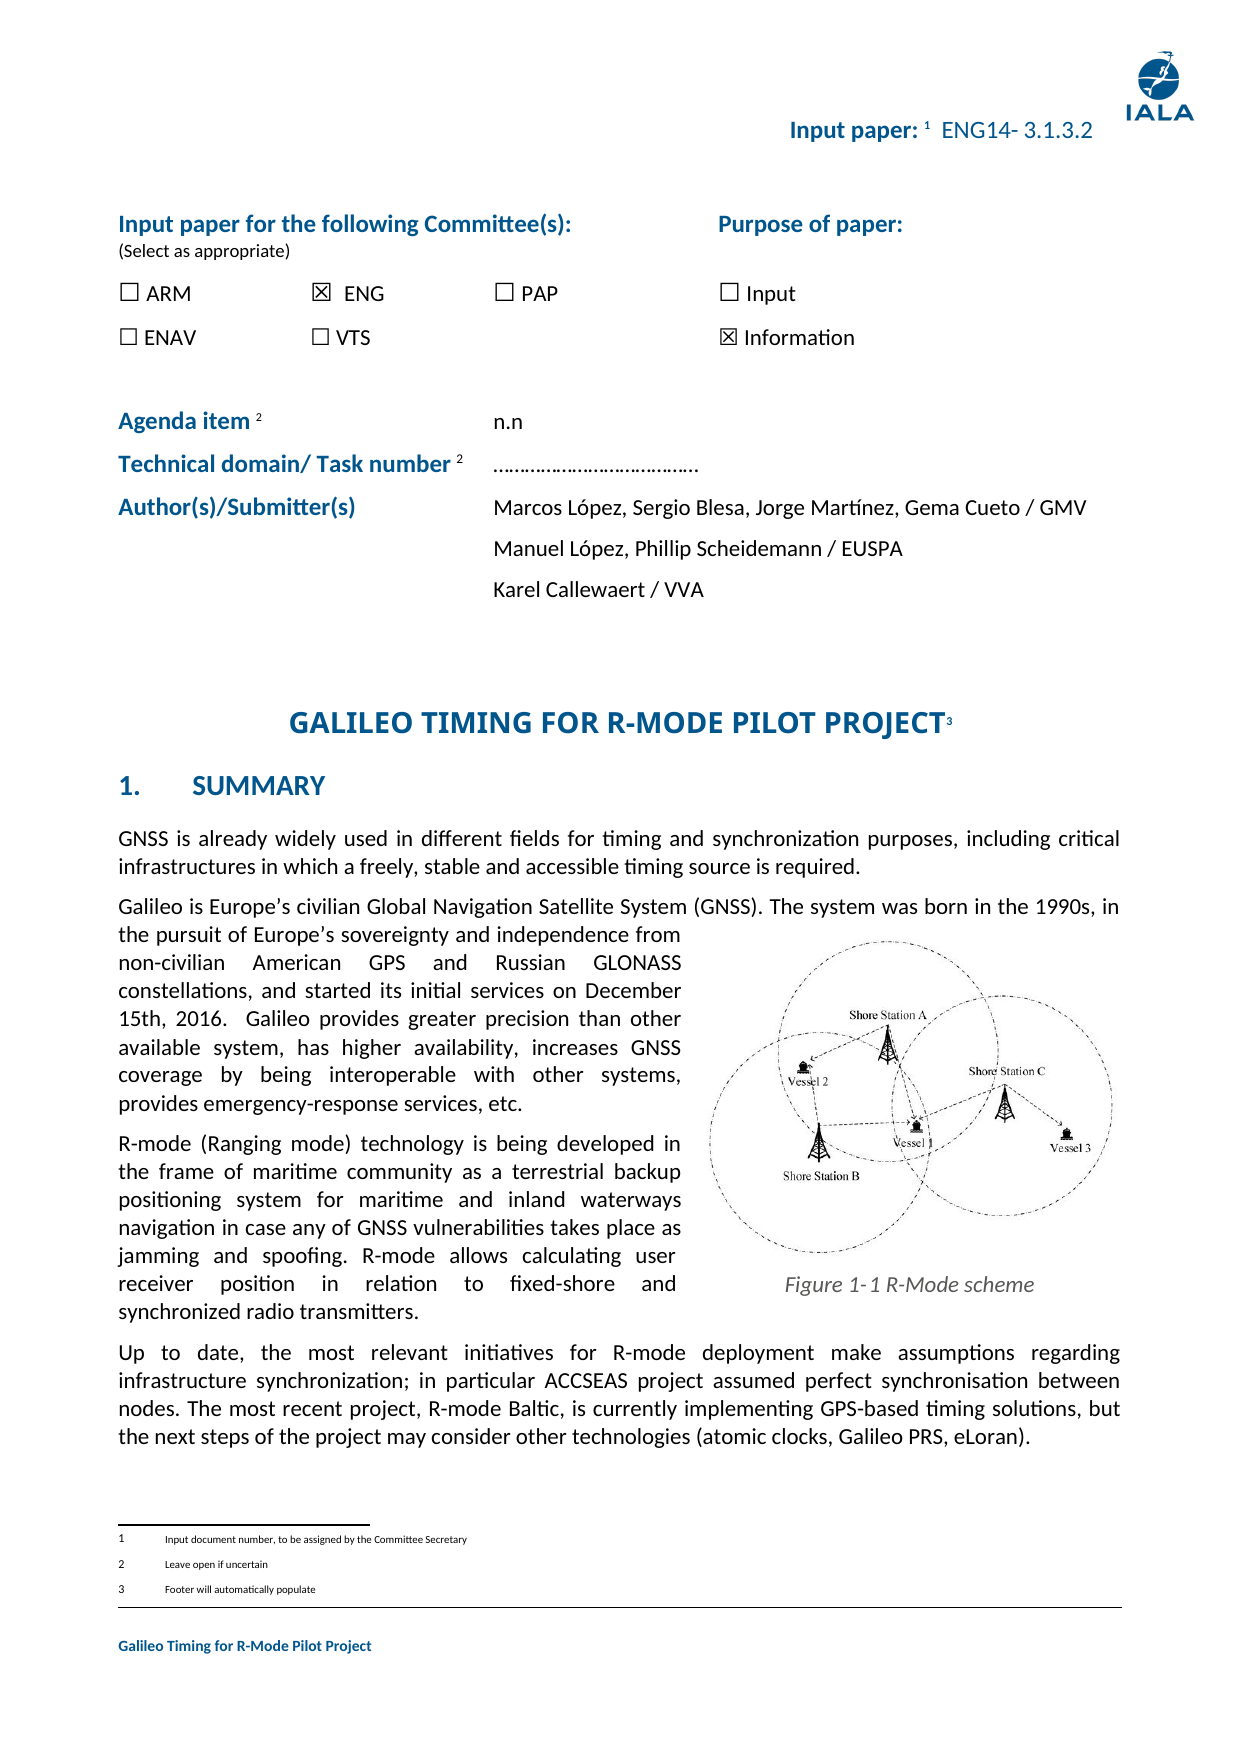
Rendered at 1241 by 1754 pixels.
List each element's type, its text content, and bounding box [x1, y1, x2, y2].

text Karel Callewaert / VVA [118, 575, 1122, 603]
title Galileo Timing for R-Mode Pilot Project [118, 703, 1122, 742]
list R-mode (Ranging mode) technology is being developed in the frame of maritime community as a terrestrial backup positioning system for maritime and inland waterways navigation in case any of GNSS vulnerabilities takes place as jamming and spoofing. R-mode allows calculating user receiver position in relation to fixed-shore and synchronized radio transmitters. [118, 1129, 1122, 1325]
text Up to date, the most relevant initiatives for R-mode deployment make assumptions regarding infrastructure synchronization; in particular ACCSEAS project assumed perfect synchronisation between nodes. The most recent project, R-mode Baltic, is currently implementing GPS-based timing solutions, but the next steps of the project may consider other technologies (atomic clocks, Galileo PRS, eLoran). [118, 1338, 1122, 1450]
picture [1111, 43, 1206, 136]
text Agenda item n.n [118, 405, 1122, 436]
text Input paper for the following Committee(s): Purpose of paper: [118, 209, 1122, 239]
text (Select as appropriate) [118, 239, 1122, 262]
text ARM ENG PAP Input [118, 274, 1122, 309]
text Author(s)/Submitter(s) Marcos López, Sergio Blesa, Jorge Martínez, Gema Cueto / GMV [118, 491, 1122, 522]
picture [701, 933, 1121, 1261]
text Galileo is Europe’s civilian Global Navigation Satellite System (GNSS). The system was born in the 1990s, in the pursuit of Europe’s sovereignty and independence from non-civilian American GPS and Russian GLONASS constellations, and started its initial services on December 15th, 2016. Galileo provides greater precision than other available system, has higher availability, increases GNSS coverage by being interoperable with other systems, provides emergency-response services, etc. [118, 892, 1122, 1117]
text ENAV VTS Information [118, 321, 1122, 352]
text GNSS is already widely used in different fields for timing and synchronization purposes, including critical infrastructures in which a freely, stable and accessible timing source is required. [118, 824, 1122, 880]
subtitle Summary [118, 767, 1122, 803]
text Input paper: ENG14- 3.1.3.2 [118, 118, 1122, 143]
text Manuel López, Phillip Scheidemann / EUSPA [118, 534, 1122, 562]
text Technical domain/ Task number 2 ………………………………… [118, 448, 1122, 479]
